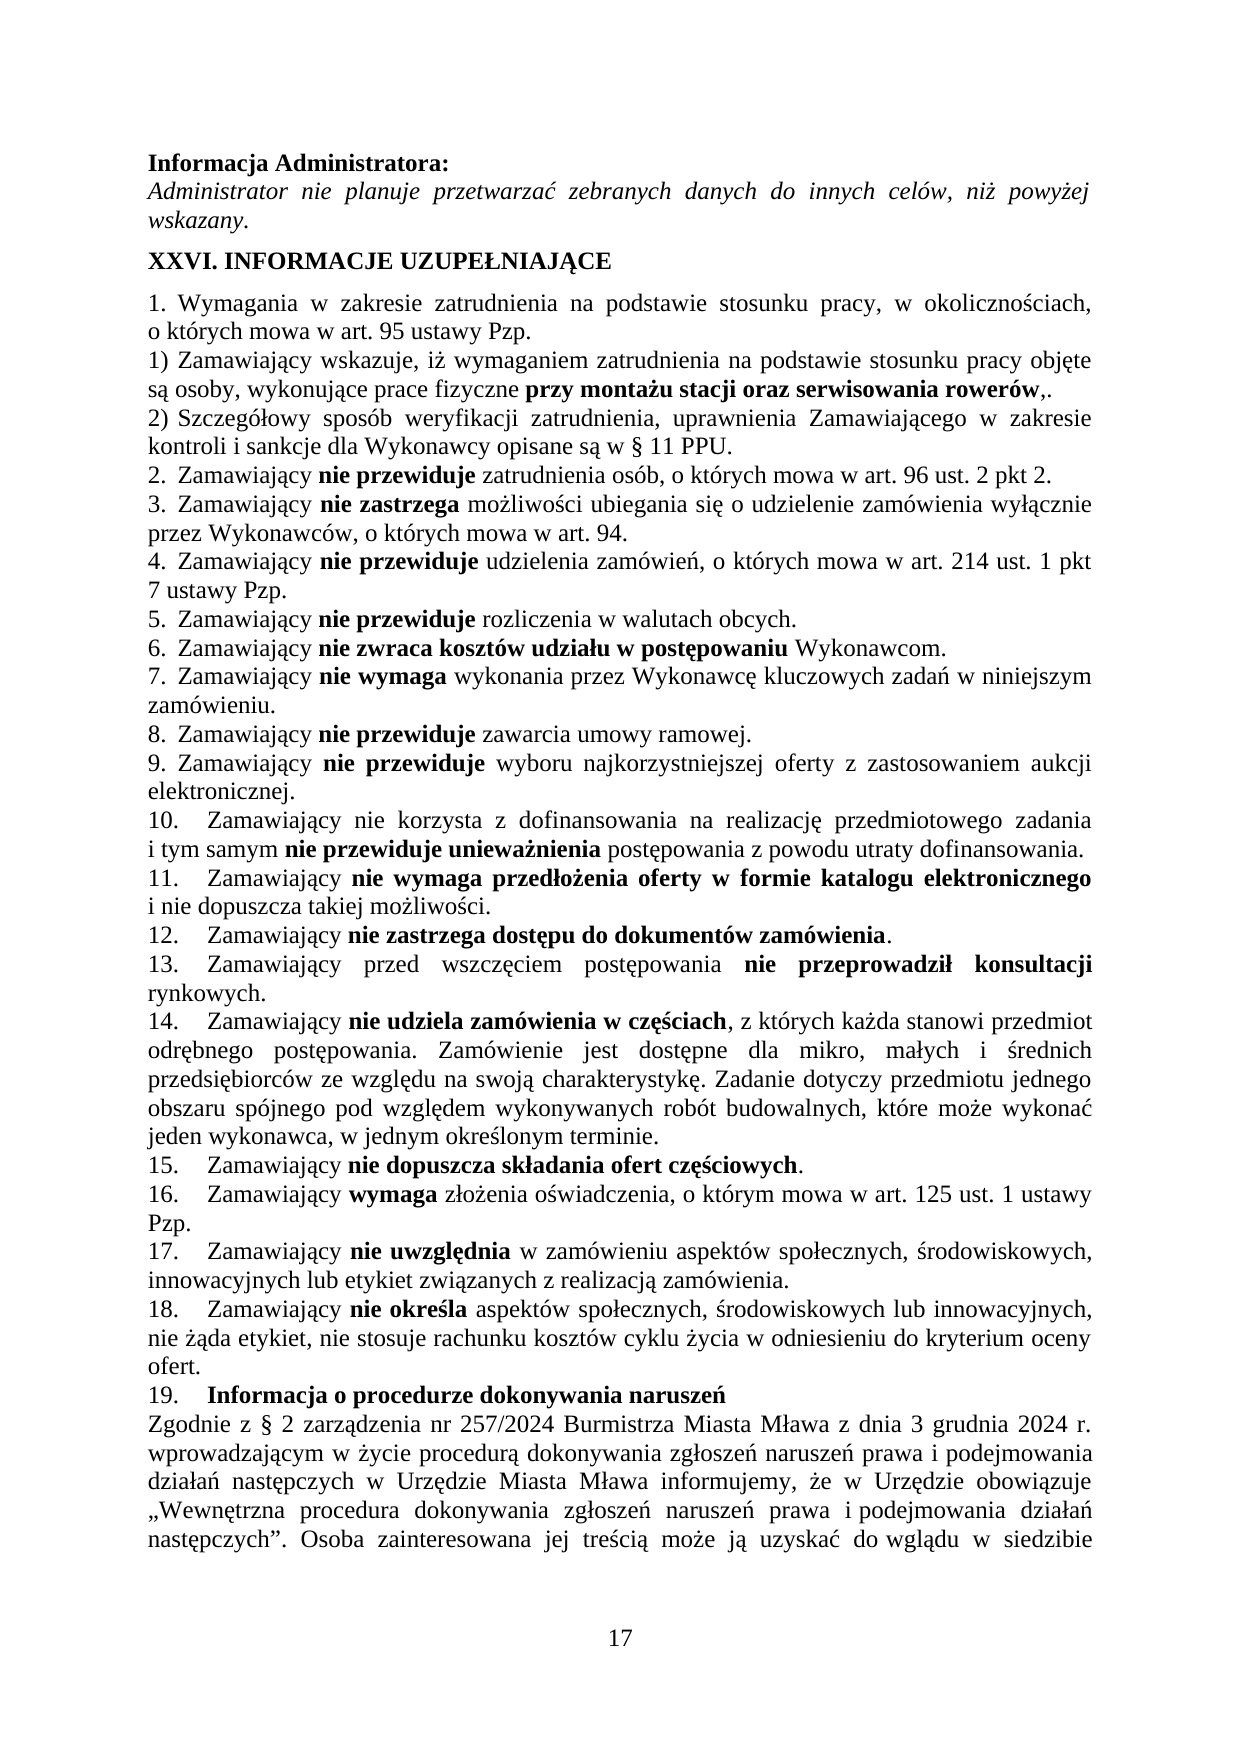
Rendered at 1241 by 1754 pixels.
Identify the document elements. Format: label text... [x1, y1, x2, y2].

list Zamawiający nie wymaga przedłożenia oferty w formie katalogu elektronicznego i nie dopuszcza takiej możliwości. [148, 863, 1093, 920]
text Administrator nie planuje przetwarzać zebranych danych do innych celów, niż powyżej wskazany. [148, 176, 1093, 234]
list Zamawiający nie przewiduje wyboru najkorzystniejszej oferty z zastosowaniem aukcji elektronicznej. [148, 748, 1093, 805]
list Zamawiający nie uwzględnia w zamówieniu aspektów społecznych, środowiskowych, innowacyjnych lub etykiet związanych z realizacją zamówienia. [148, 1236, 1093, 1294]
text XXVI. INFORMACJE UZUPEŁNIAJĄCE [148, 246, 1093, 275]
list Zamawiający nie korzysta z dofinansowania na realizację przedmiotowego zadania i tym samym nie przewiduje unieważnienia postępowania z powodu utraty dofinansowania. [148, 805, 1093, 863]
list Zamawiający nie udziela zamówienia w częściach, z których każda stanowi przedmiot odrębnego postępowania. Zamówienie jest dostępne dla mikro, małych i średnich przedsiębiorców ze względu na swoją charakterystykę. Zadanie dotyczy przedmiotu jednego obszaru spójnego pod względem wykonywanych robót budowalnych, które może wykonać jeden wykonawca, w jednym określonym terminie. [148, 1006, 1093, 1150]
list Zamawiający nie przewiduje udzielenia zamówień, o których mowa w art. 214 ust. 1 pkt 7 ustawy Pzp. [148, 546, 1093, 604]
list Zamawiający nie przewiduje zatrudnienia osób, o których mowa w art. 96 ust. 2 pkt 2. [148, 460, 1093, 489]
list Zamawiający nie zwraca kosztów udziału w postępowaniu Wykonawcom. [148, 633, 1093, 661]
list Zamawiający przed wszczęciem postępowania nie przeprowadził konsultacji rynkowych. [148, 949, 1093, 1006]
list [148, 1409, 1093, 1553]
list Zamawiający wskazuje, iż wymaganiem zatrudnienia na podstawie stosunku pracy objęte są osoby, wykonujące prace fizyczne przy montażu stacji oraz serwisowania rowerów,. [148, 345, 1093, 403]
list Informacja o procedurze dokonywania naruszeń [148, 1380, 1093, 1409]
list Zamawiający nie wymaga wykonania przez Wykonawcę kluczowych zadań w niniejszym zamówieniu. [148, 661, 1093, 719]
list Zamawiający nie przewiduje zawarcia umowy ramowej. [148, 719, 1093, 748]
list Zamawiający nie przewiduje rozliczenia w walutach obcych. [148, 604, 1093, 633]
list Zamawiający nie określa aspektów społecznych, środowiskowych lub innowacyjnych, nie żąda etykiet, nie stosuje rachunku kosztów cyklu życia w odniesieniu do kryterium oceny ofert. [148, 1294, 1093, 1380]
list Zamawiający wymaga złożenia oświadczenia, o którym mowa w art. 125 ust. 1 ustawy Pzp. [148, 1179, 1093, 1236]
list Wymagania w zakresie zatrudnienia na podstawie stosunku pracy, w okolicznościach, o których mowa w art. 95 ustawy Pzp. [148, 288, 1093, 345]
list Zamawiający nie zastrzega dostępu do dokumentów zamówienia. [148, 920, 1093, 949]
text Informacja Administratora: [148, 148, 1093, 176]
list Zamawiający nie zastrzega możliwości ubiegania się o udzielenie zamówienia wyłącznie przez Wykonawców, o których mowa w art. 94. [148, 489, 1093, 546]
list Zamawiający nie dopuszcza składania ofert częściowych. [148, 1150, 1093, 1179]
list Szczegółowy sposób weryfikacji zatrudnienia, uprawnienia Zamawiającego w zakresie kontroli i sankcje dla Wykonawcy opisane są w § 11 PPU. [148, 403, 1093, 460]
